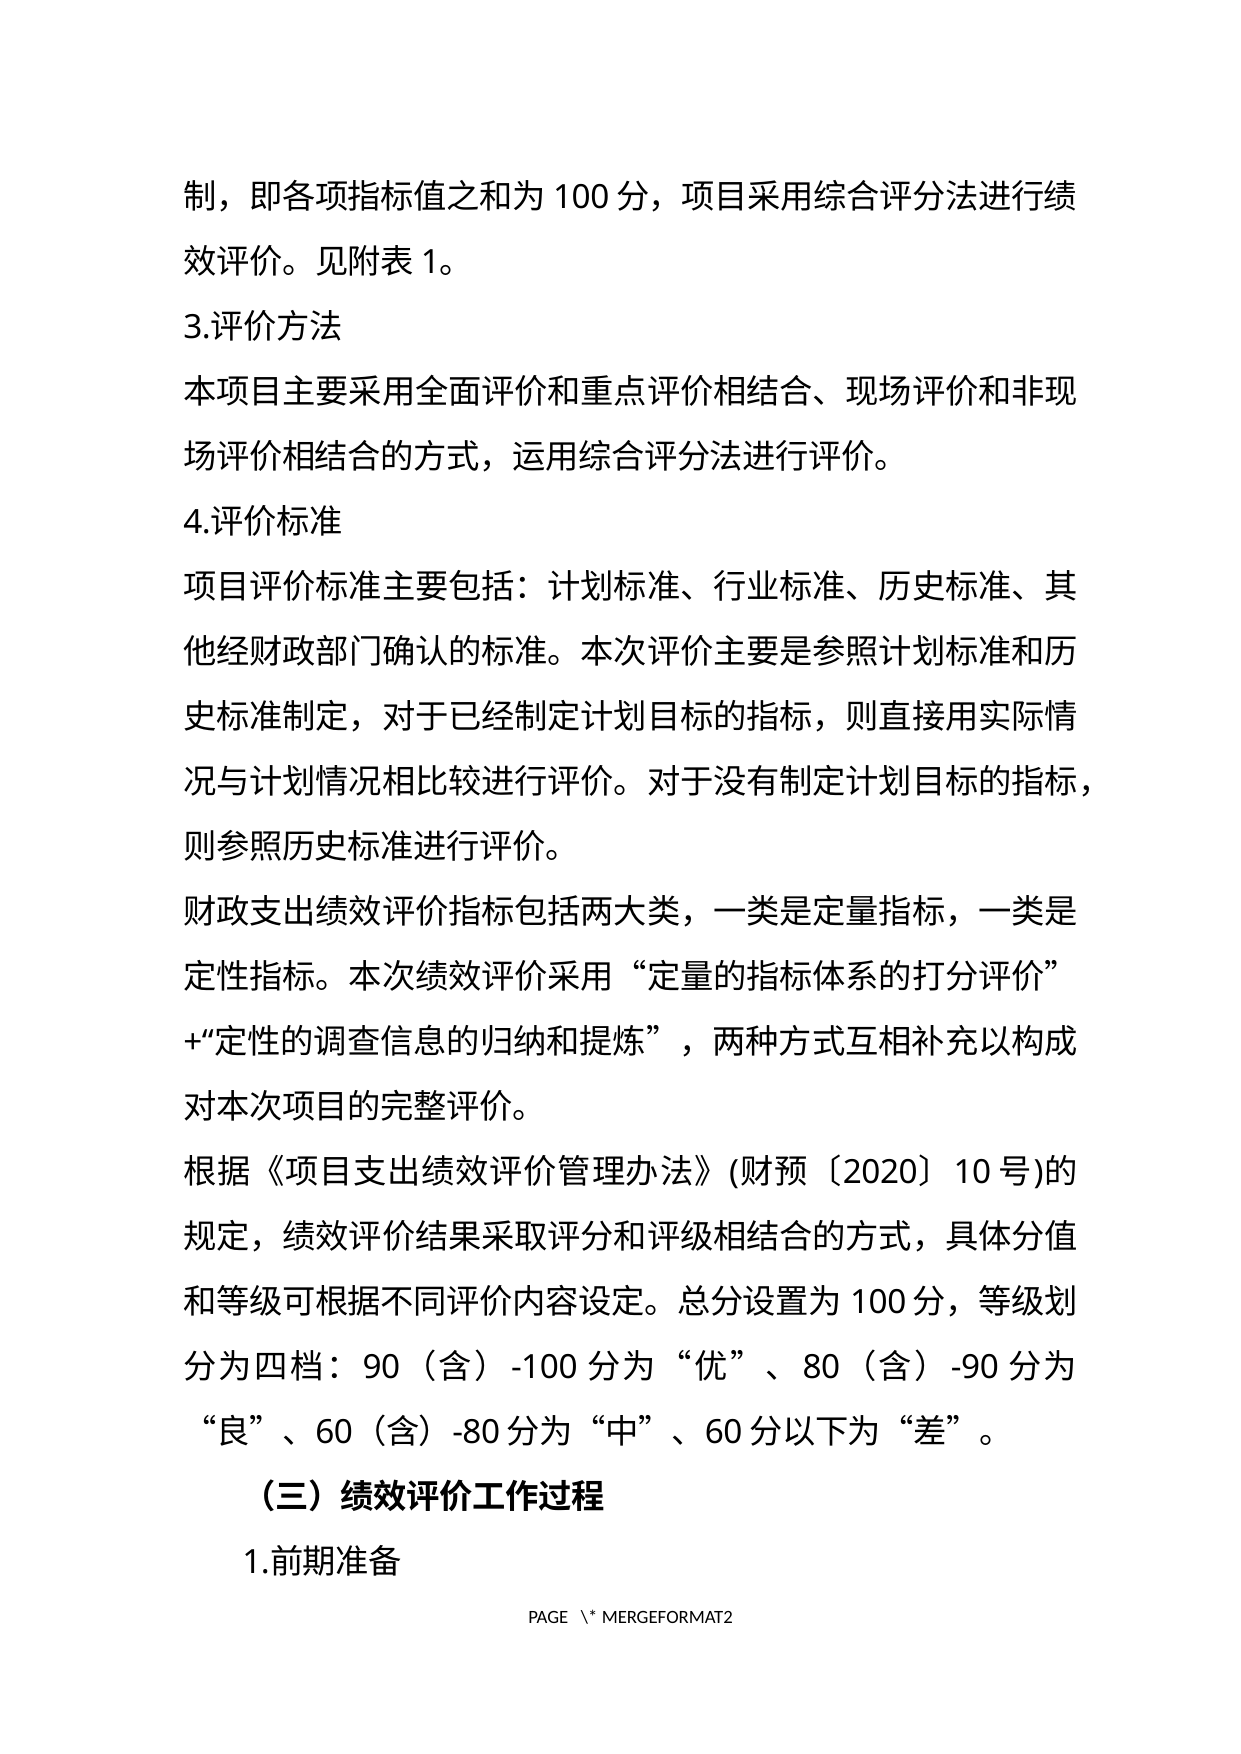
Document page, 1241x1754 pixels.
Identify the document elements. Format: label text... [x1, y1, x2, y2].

text （三）绩效评价工作过程 [183, 1462, 1078, 1527]
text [183, 162, 1078, 1462]
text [183, 1527, 1078, 1592]
